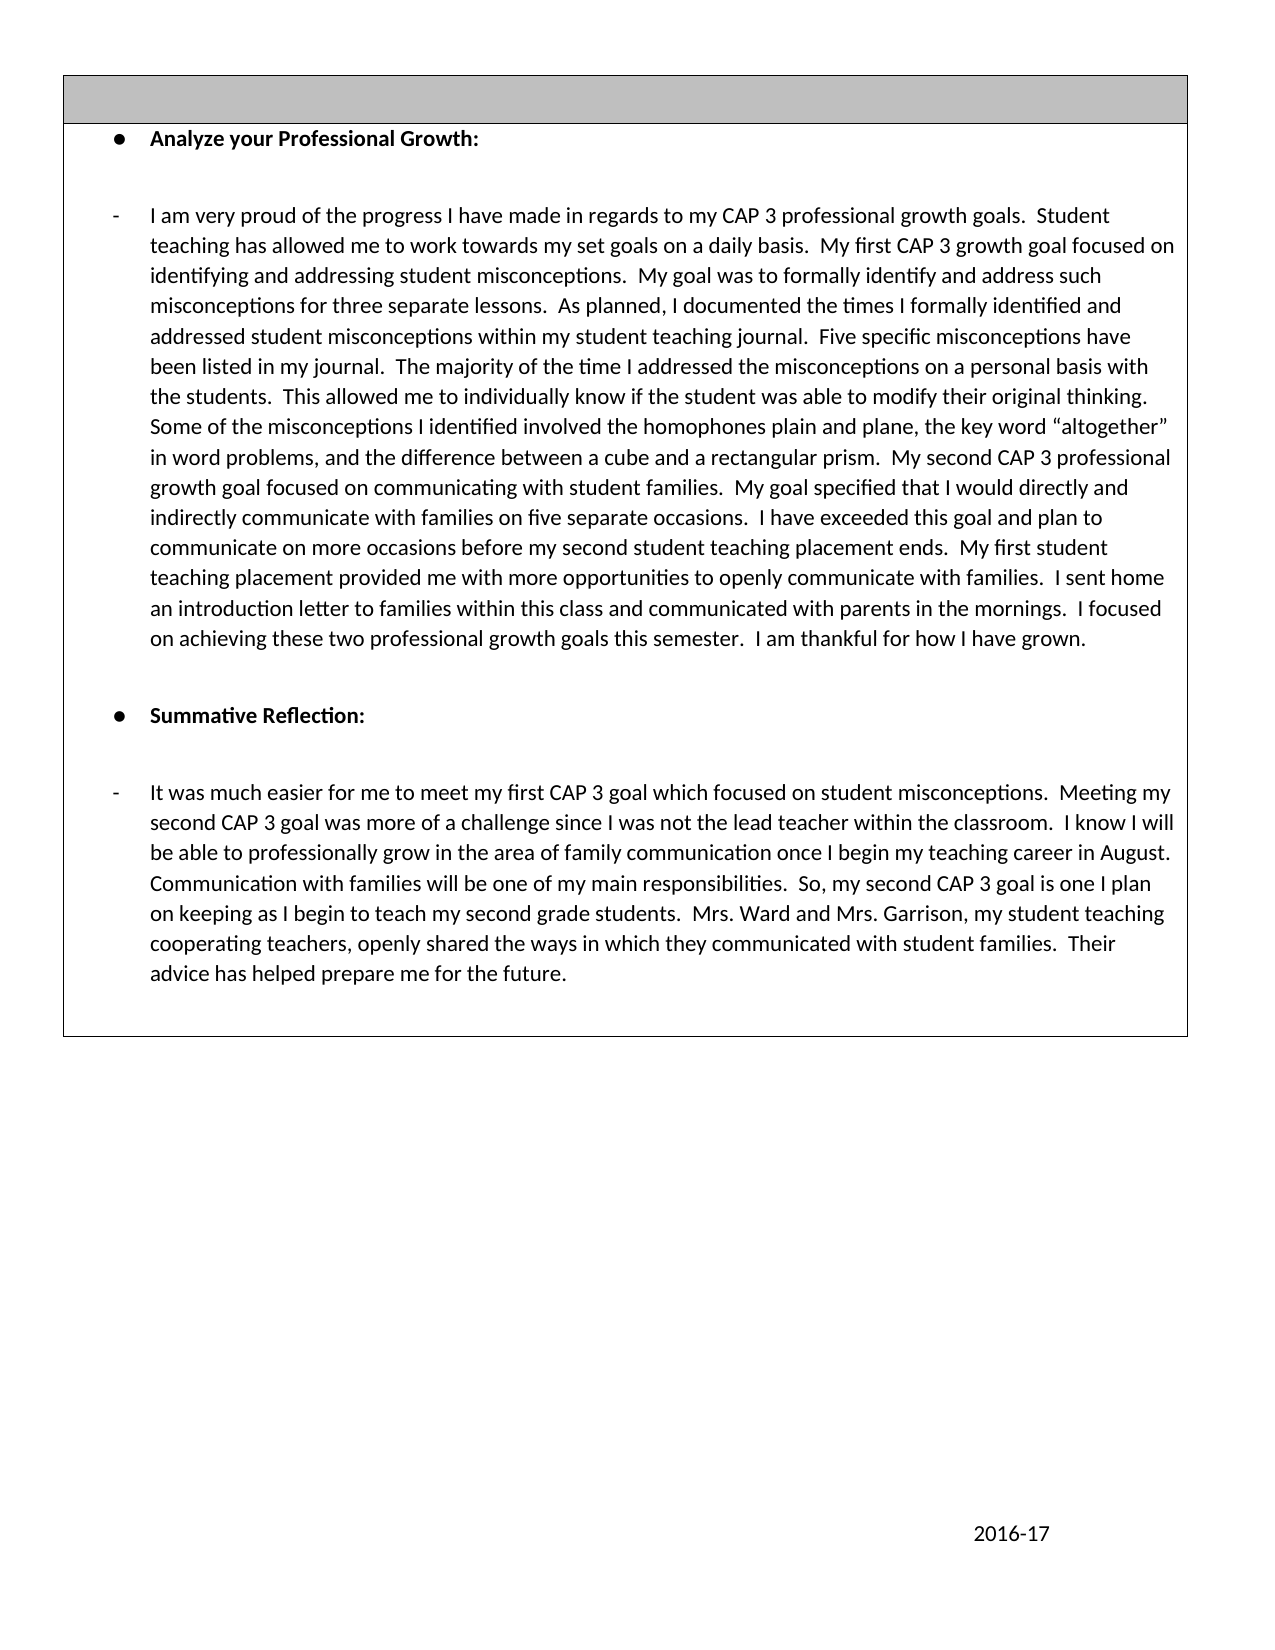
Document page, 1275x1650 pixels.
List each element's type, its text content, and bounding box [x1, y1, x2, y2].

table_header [64, 76, 1187, 123]
table_cell Analyze your Professional Growth: I am very proud of the progress I have made in regards to my CAP 3 professional growth goals. Student teaching has allowed me to work towards my set goals on a daily basis. My first CAP 3 growth goal focused on identifying and addressing student misconceptions. My goal was to formally identify and address such misconceptions for three separate lessons. As planned, I documented the times I formally identified and addressed student misconceptions within my student teaching journal. Five specific misconceptions have been listed in my journal. The majority of the time I addressed the misconceptions on a personal basis with the students. This allowed me to individually know if the student was able to modify their original thinking. Some of the misconceptions I identified involved the homophones plain and plane, the key word “altogether” in word problems, and the difference between a cube and a rectangular prism. My second CAP 3 professional growth goal focused on communicating with student families. My goal specified that I would directly and indirectly communicate with families on five separate occasions. I have exceeded this goal and plan to communicate on more occasions before my second student teaching placement ends. My first student teaching placement provided me with more opportunities to openly communicate with families. I sent home an introduction letter to families within this class and communicated with parents in the mornings. I focused on achieving these two professional growth goals this semester. I am thankful for how I have grown. Summative Reflection: It was much easier for me to meet my first CAP 3 goal which focused on student misconceptions. Meeting my second CAP 3 goal was more of a challenge since I was not the lead teacher within the classroom. I know I will be able to professionally grow in the area of family communication once I begin my teaching career in August. Communication with families will be one of my main responsibilities. So, my second CAP 3 goal is one I plan on keeping as I begin to teach my second grade students. Mrs. Ward and Mrs. Garrison, my student teaching cooperating teachers, openly shared the ways in which they communicated with student families. Their advice has helped prepare me for the future. [64, 124, 1187, 1036]
